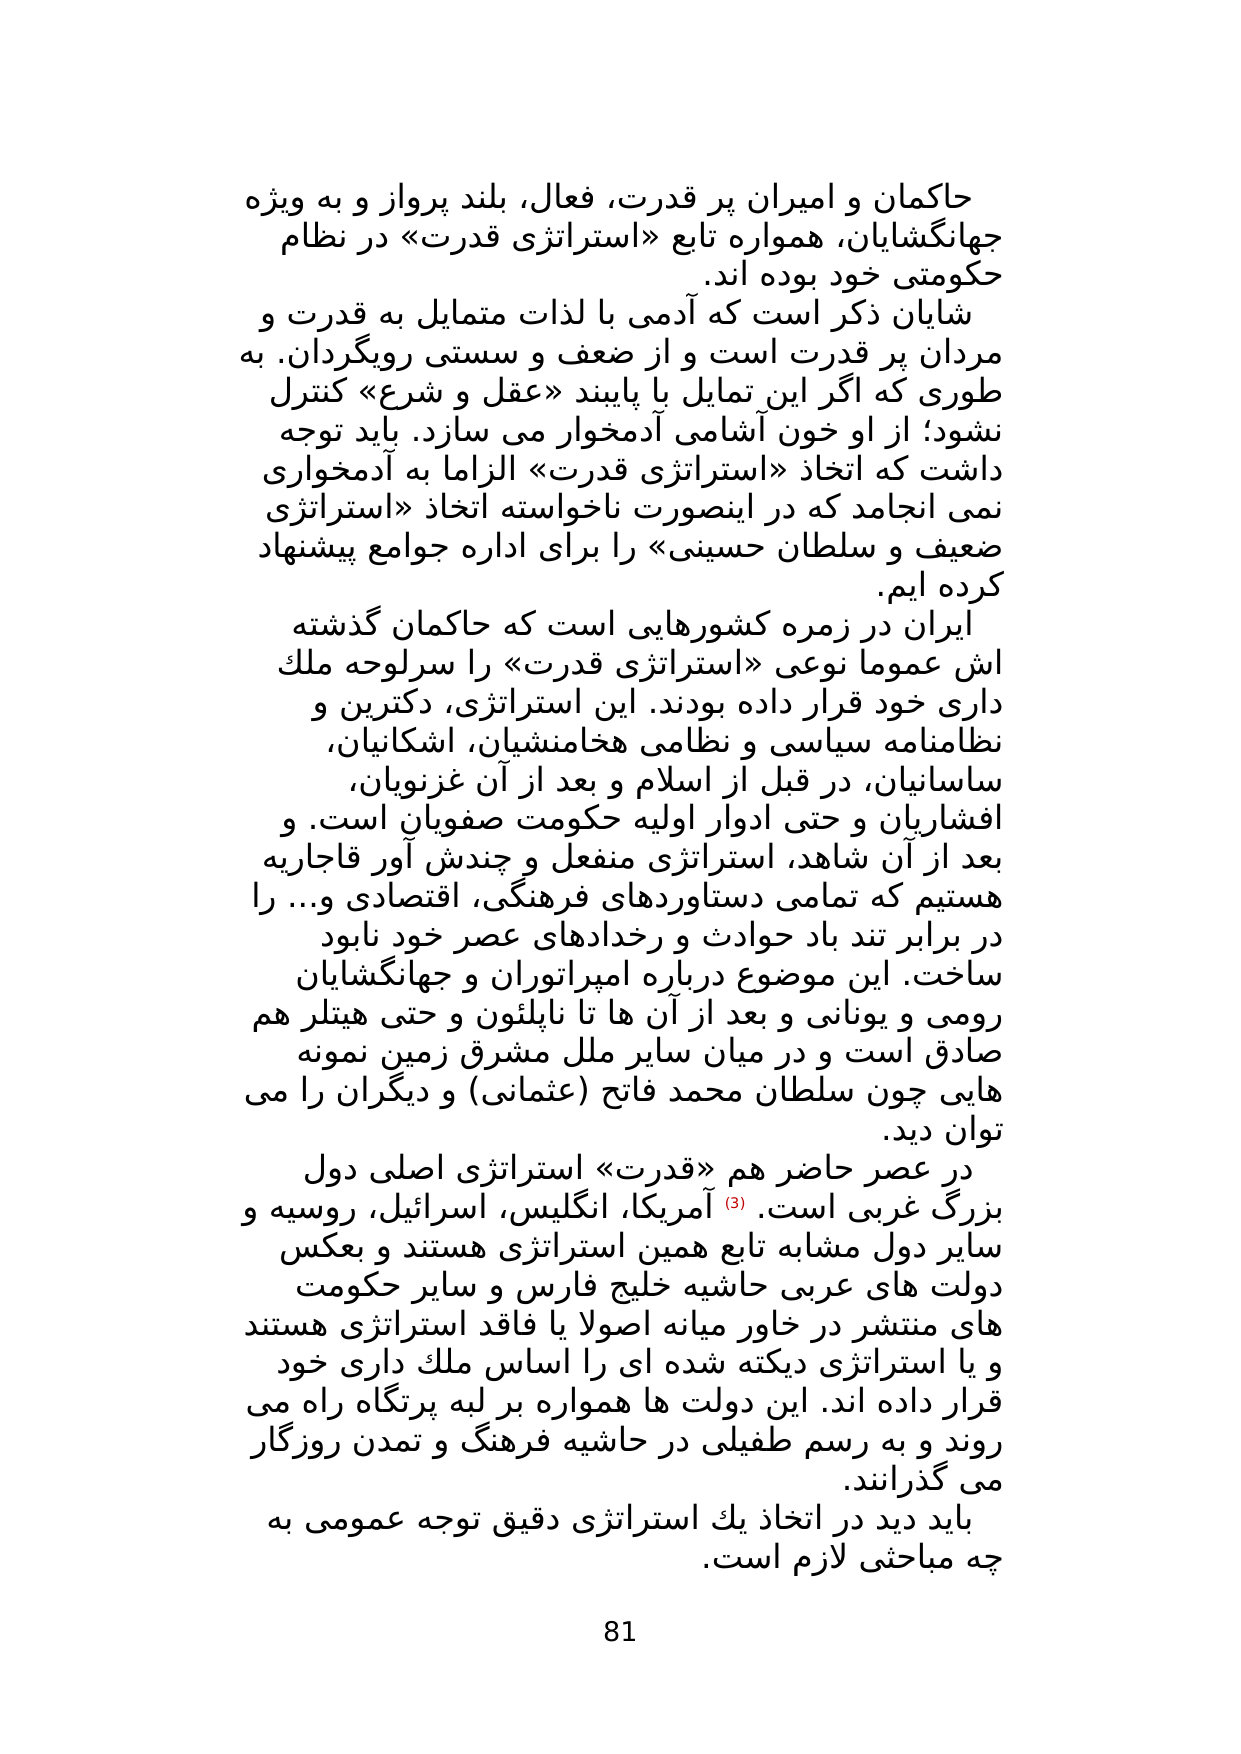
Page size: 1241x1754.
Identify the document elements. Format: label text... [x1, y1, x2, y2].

text در عصر حاضر هم «قدرت» استراتژى اصلى دول بزرگ غربى است. (3) آمريكا، انگليس، اسرائيل، روسيه و ساير دول مشابه تابع همين استراتژى هستند و بعكس دولت هاى عربى حاشيه خليج فارس و ساير حكومت هاى منتشر در خاور ميانه اصولا يا فاقد استراتژى هستند و يا استراتژى ديكته شده اى را اساس ملك دارى خود قرار داده اند. اين دولت ها همواره بر لبه پرتگاه راه مى روند و به رسم طفيلى در حاشيه فرهنگ و تمدن روزگار مى گذرانند. [236, 1148, 1004, 1498]
text بايد ديد در اتخاذ يك استراتژى دقيق توجه عمومى به چه مباحثى لازم است. [236, 1498, 1004, 1576]
text حاكمان و اميران پر قدرت، فعال، بلند پرواز و به ويژه جهانگشايان، همواره تابع «استراتژى قدرت» در نظام حكومتى خود بوده اند. [236, 177, 1004, 294]
text شايان ذكر است كه آدمى با لذات متمايل به قدرت و مردان پر قدرت است و از ضعف و سستى رويگردان. به طورى كه اگر اين تمايل با پايبند «عقل و شرع» كنترل نشود؛ از او خون آشامى آدمخوار مى سازد. بايد توجه داشت كه اتخاذ «استراتژى قدرت» الزاما به آدمخوارى نمى انجامد كه در اينصورت ناخواسته اتخاذ «استراتژى ضعيف و سلطان حسينى» را براى اداره جوامع پيشنهاد كرده ايم. [236, 294, 1004, 604]
text ايران در زمره كشورهايى است كه حاكمان گذشته اش عموما نوعى «استراتژى قدرت» را سرلوحه ملك دارى خود قرار داده بودند. اين استراتژى، دكترين و نظامنامه سياسى و نظامى هخامنشيان، اشكانيان، ساسانيان، در قبل از اسلام و بعد از آن غزنويان، افشاريان و حتى ادوار اوليه حكومت صفويان است. و بعد از آن شاهد، استراتژى منفعل و چندش آور قاجاريه هستيم كه تمامى دستاوردهاى فرهنگى، اقتصادى و... را در برابر تند باد حوادث و رخدادهاى عصر خود نابود ساخت. اين موضوع درباره امپراتوران و جهانگشايان رومى و يونانى و بعد از آن ها تا ناپلئون و حتى هيتلر هم صادق است و در ميان ساير ملل مشرق زمين نمونه هايى چون سلطان محمد فاتح (عثمانى) و ديگران را مى توان ديد. [236, 604, 1004, 1148]
